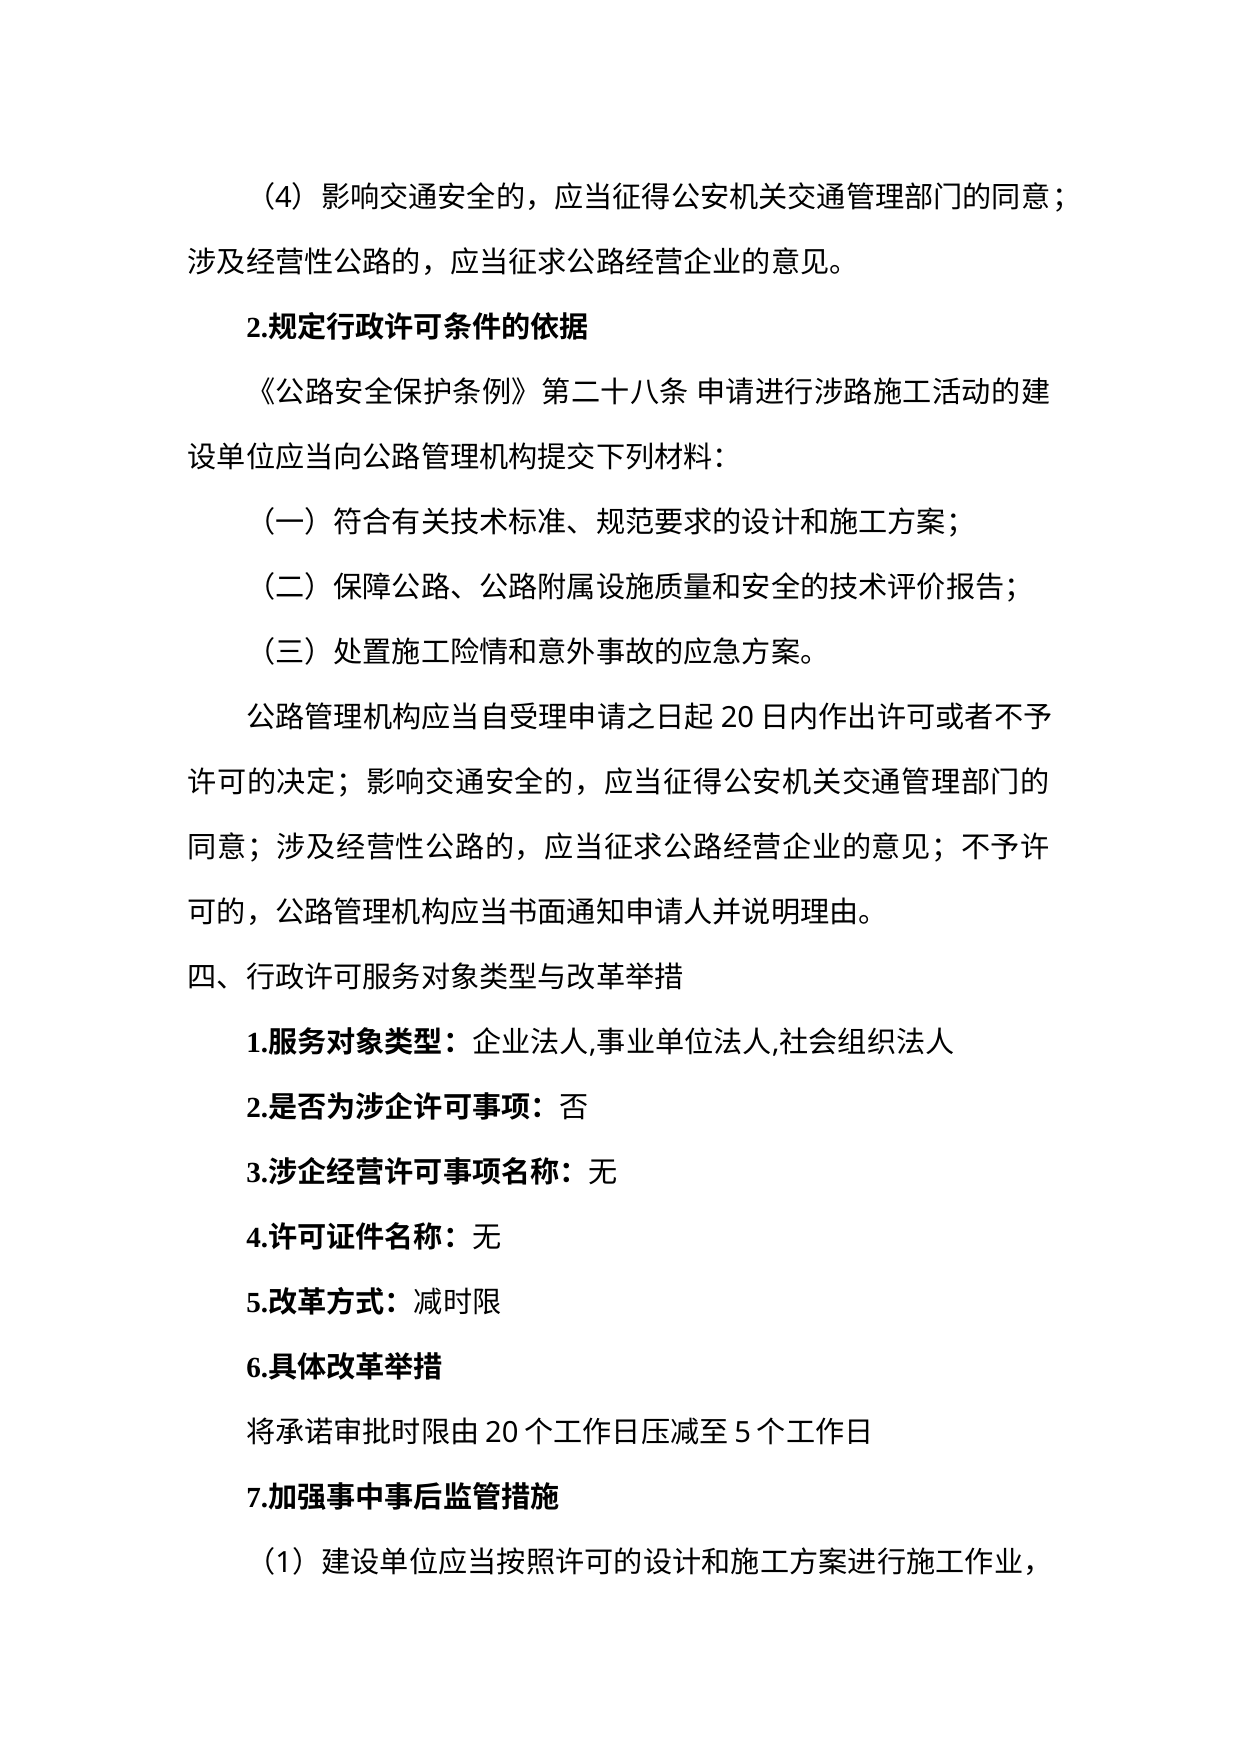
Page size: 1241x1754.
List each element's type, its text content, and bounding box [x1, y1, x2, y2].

text 公路管理机构应当自受理申请之日起20日内作出许可或者不予许可的决定；影响交通安全的，应当征得公安机关交通管理部门的同意；涉及经营性公路的，应当征求公路经营企业的意见；不予许可的，公路管理机构应当书面通知申请人并说明理由。 [187, 682, 1053, 942]
text 7.加强事中事后监管措施 [187, 1462, 1053, 1527]
text 4.许可证件名称：无 [187, 1202, 1053, 1267]
text 四、行政许可服务对象类型与改革举措 [187, 942, 1053, 1007]
text 5.改革方式：减时限 [187, 1267, 1053, 1332]
text 2.是否为涉企许可事项：否 [187, 1072, 1053, 1137]
text （4）影响交通安全的，应当征得公安机关交通管理部门的同意；涉及经营性公路的，应当征求公路经营企业的意见。 [187, 162, 1053, 292]
text 3.涉企经营许可事项名称：无 [187, 1137, 1053, 1202]
text 《公路安全保护条例》第二十八条 申请进行涉路施工活动的建设单位应当向公路管理机构提交下列材料： [187, 357, 1053, 487]
text 1.服务对象类型：企业法人,事业单位法人,社会组织法人 [187, 1007, 1053, 1072]
text 6.具体改革举措 [187, 1332, 1053, 1397]
text 2.规定行政许可条件的依据 [187, 292, 1053, 357]
text （三）处置施工险情和意外事故的应急方案。 [187, 617, 1053, 682]
text （二）保障公路、公路附属设施质量和安全的技术评价报告； [187, 552, 1053, 617]
text 将承诺审批时限由20个工作日压减至5个工作日 [187, 1397, 1053, 1462]
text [187, 1527, 1053, 1592]
text （一）符合有关技术标准、规范要求的设计和施工方案； [187, 487, 1053, 552]
